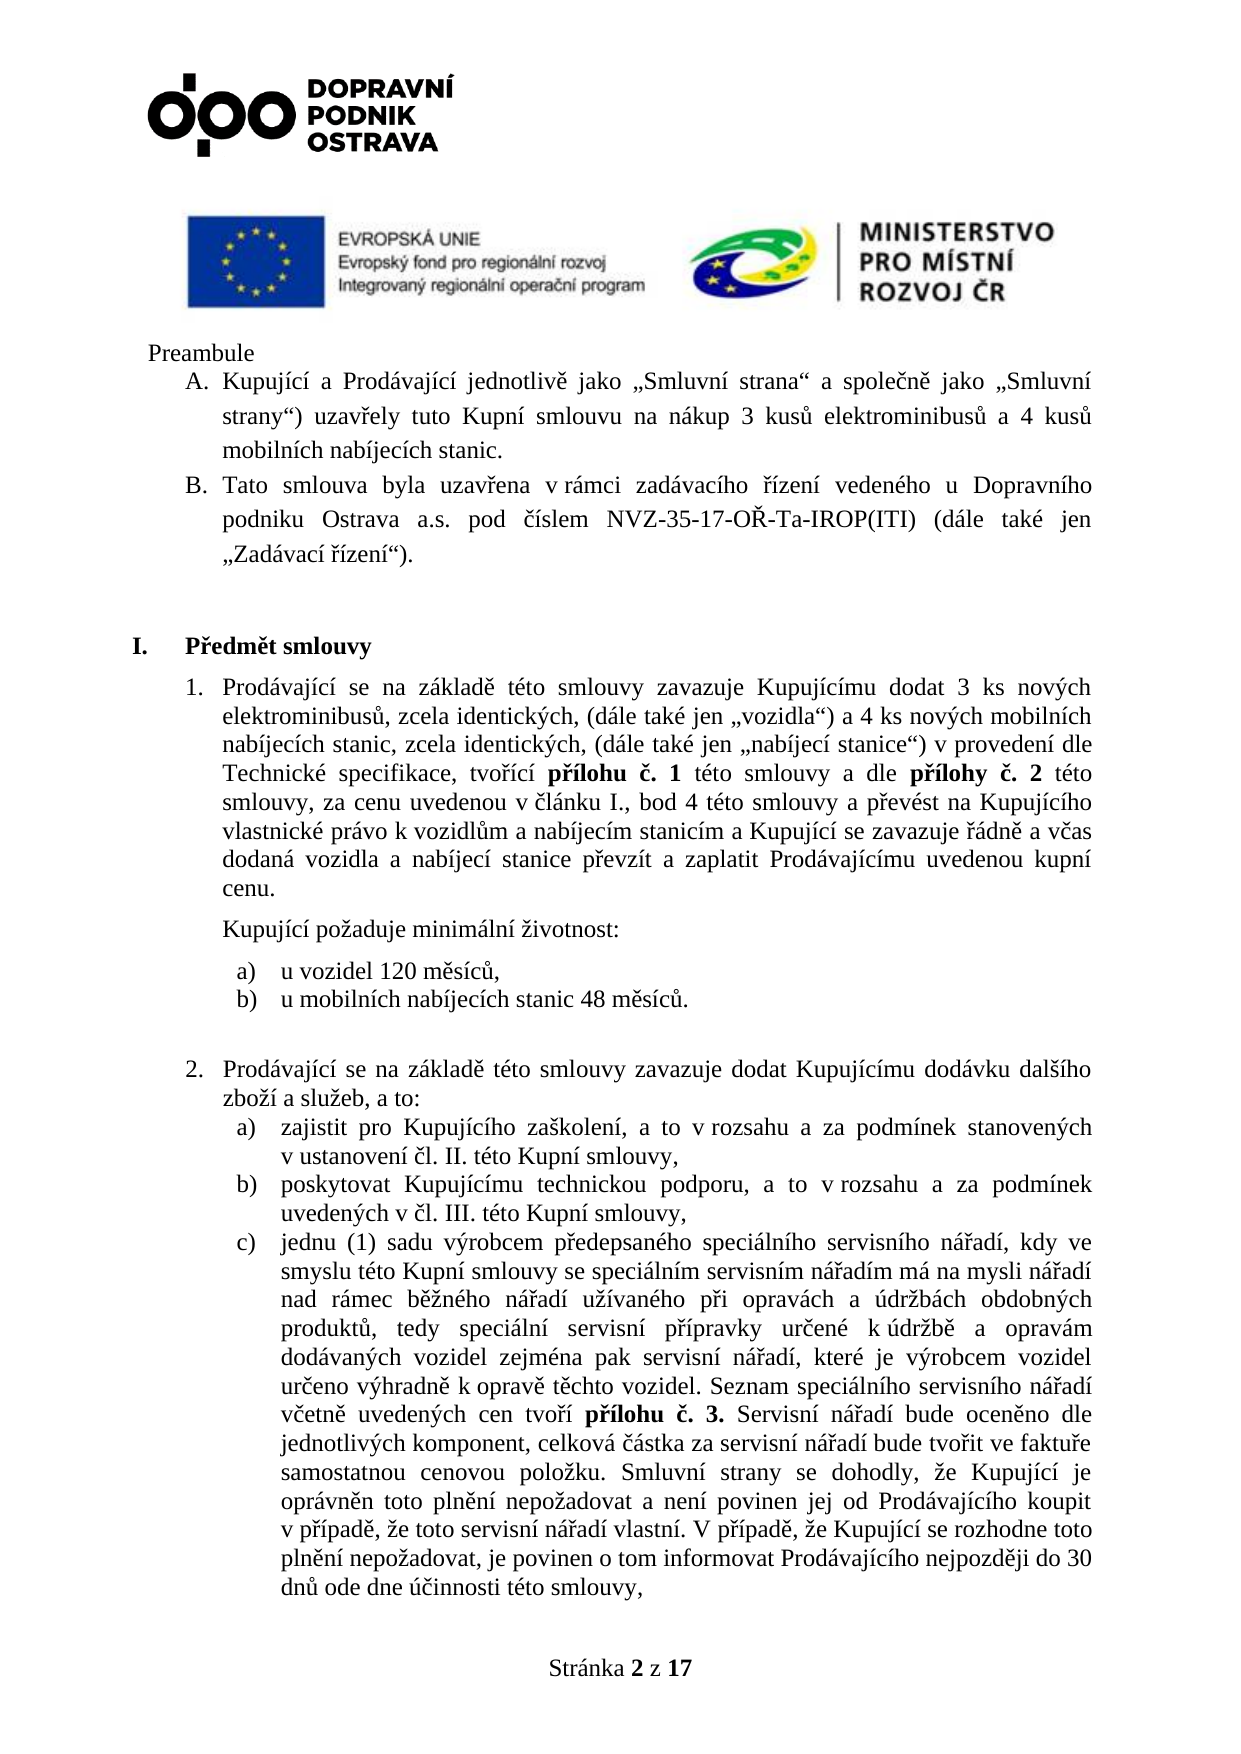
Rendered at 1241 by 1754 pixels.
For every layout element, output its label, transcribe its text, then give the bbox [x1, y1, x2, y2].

list u vozidel 120 měsíců, [236, 956, 1092, 984]
list Kupující požaduje minimální životnost: [222, 914, 1092, 943]
list jednu (1) sadu výrobcem předepsaného speciálního servisního nářadí, kdy ve smyslu této Kupní smlouvy se speciálním servisním nářadím má na mysli nářadí nad rámec běžného nářadí užívaného při opravách a údržbách obdobných produktů, tedy speciální servisní přípravky určené k údržbě a opravám dodávaných vozidel zejména pak servisní nářadí, které je výrobcem vozidel určeno výhradně k opravě těchto vozidel. Seznam speciálního servisního nářadí včetně uvedených cen tvoří přílohu č. 3. Servisní nářadí bude oceněno dle jednotlivých komponent, celková částka za servisní nářadí bude tvořit ve faktuře samostatnou cenovou položku. Smluvní strany se dohodly, že Kupující je oprávněn toto plnění nepožadovat a není povinen jej od Prodávajícího koupit v případě, že toto servisní nářadí vlastní. V případě, že Kupující se rozhodne toto plnění nepožadovat, je povinen o tom informovat Prodávajícího nejpozději do 30 dnů ode dne účinnosti této smlouvy, [236, 1227, 1092, 1601]
list Prodávající se na základě této smlouvy zavazuje dodat Kupujícímu dodávku dalšího zboží a služeb, a to: [185, 1054, 1092, 1112]
text Preambule [148, 338, 1092, 366]
list Tato smlouva byla uzavřena v rámci zadávacího řízení vedeného u Dopravního podniku Ostrava a.s. pod číslem NVZ-35-17-OŘ-Ta-IROP(ITI) (dále také jen „Zadávací řízení“). [185, 470, 1092, 568]
list zajistit pro Kupujícího zaškolení, a to v rozsahu a za podmínek stanovených v ustanovení čl. II. této Kupní smlouvy, [236, 1112, 1092, 1169]
list poskytovat Kupujícímu technickou podporu, a to v rozsahu a za podmínek uvedených v čl. III. této Kupní smlouvy, [236, 1169, 1092, 1227]
picture [147, 73, 455, 157]
list Předmět smlouvy [148, 631, 1092, 659]
list Kupující a Prodávající jednotlivě jako „Smluvní strana“ a společně jako „Smluvní strany“) uzavřely tuto Kupní smlouvu na nákup 3 kusů elektrominibusů a 4 kusů mobilních nabíjecích stanic. [185, 366, 1092, 464]
picture [157, 185, 1083, 338]
list u mobilních nabíjecích stanic 48 měsíců. [236, 984, 1092, 1013]
list Prodávající se na základě této smlouvy zavazuje Kupujícímu dodat 3 ks nových elektrominibusů, zcela identických, (dále také jen „vozidla“) a 4 ks nových mobilních nabíjecích stanic, zcela identických, (dále také jen „nabíjecí stanice“) v provedení dle Technické specifikace, tvořící přílohu č. 1 této smlouvy a dle přílohy č. 2 této smlouvy, za cenu uvedenou v článku I., bod 4 této smlouvy a převést na Kupujícího vlastnické právo k vozidlům a nabíjecím stanicím a Kupující se zavazuje řádně a včas dodaná vozidla a nabíjecí stanice převzít a zaplatit Prodávajícímu uvedenou kupní cenu. [185, 672, 1092, 902]
